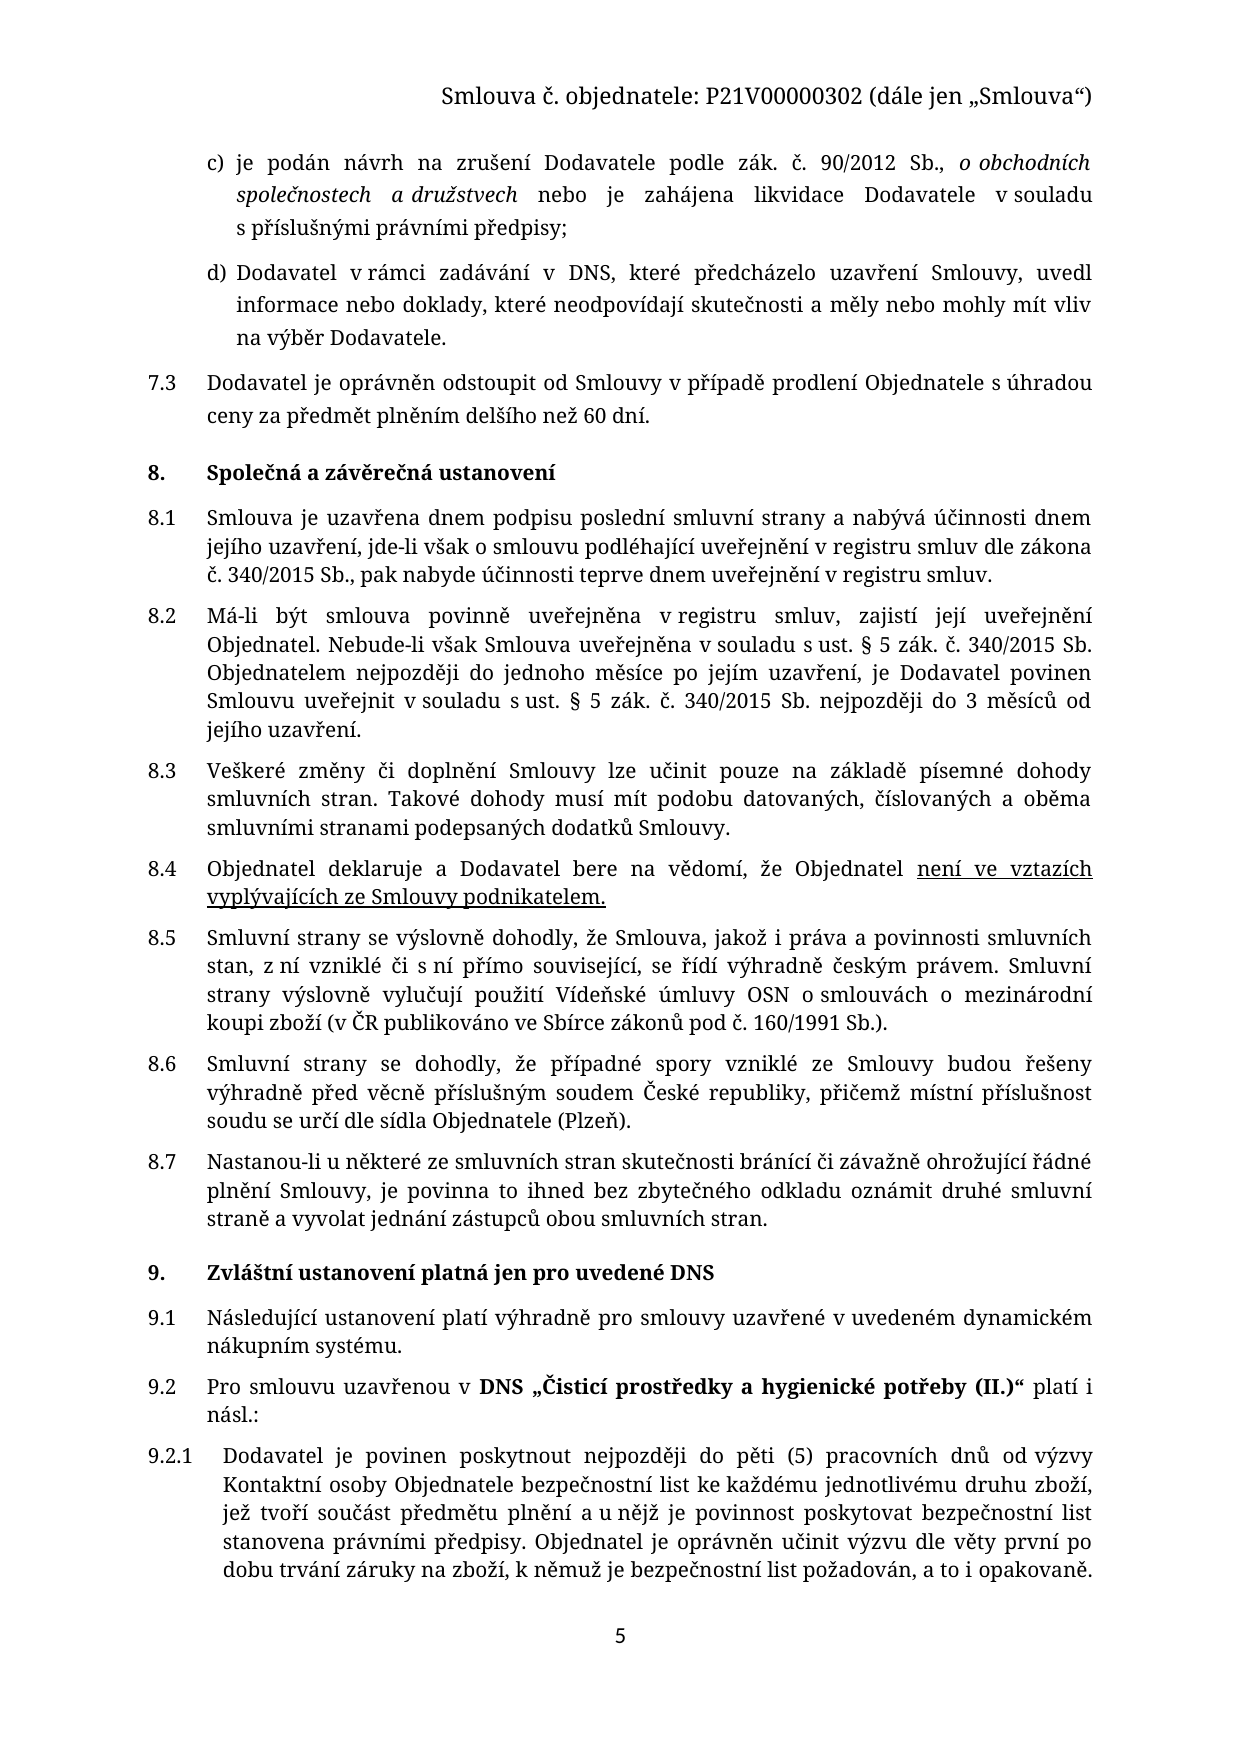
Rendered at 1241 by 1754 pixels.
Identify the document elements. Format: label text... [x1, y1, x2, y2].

list Zvláštní ustanovení platná jen pro uvedené DNS [148, 1258, 1093, 1286]
list Smluvní strany se dohodly, že případné spory vzniklé ze Smlouvy budou řešeny výhradně před věcně příslušným soudem České republiky, přičemž místní příslušnost soudu se určí dle sídla Objednatele (Plzeň). [148, 1049, 1093, 1135]
list Nastanou-li u některé ze smluvních stran skutečnosti bránící či závažně ohrožující řádné plnění Smlouvy, je povinna to ihned bez zbytečného odkladu oznámit druhé smluvní straně a vyvolat jednání zástupců obou smluvních stran. [148, 1147, 1093, 1233]
list Smlouva je uzavřena dnem podpisu poslední smluvní strany a nabývá účinnosti dnem jejího uzavření, jde-li však o smlouvu podléhající uveřejnění v registru smluv dle zákona č. 340/2015 Sb., pak nabyde účinnosti teprve dnem uveřejnění v registru smluv. [148, 503, 1093, 589]
list Následující ustanovení platí výhradně pro smlouvy uzavřené v uvedeném dynamickém nákupním systému. [148, 1303, 1093, 1359]
list Společná a závěrečná ustanovení [148, 458, 1093, 487]
list Pro smlouvu uzavřenou v DNS „Čisticí prostředky a hygienické potřeby (II.)“ platí i násl.: [148, 1372, 1093, 1429]
list Veškeré změny či doplnění Smlouvy lze učinit pouze na základě písemné dohody smluvních stran. Takové dohody musí mít podobu datovaných, číslovaných a oběma smluvními stranami podepsaných dodatků Smlouvy. [148, 756, 1093, 841]
list Dodavatel je oprávněn odstoupit od Smlouvy v případě prodlení Objednatele s úhradou ceny za předmět plněním delšího než 60 dní. [148, 368, 1093, 429]
list Má-li být smlouva povinně uveřejněna v registru smluv, zajistí její uveřejnění Objednatel. Nebude-li však Smlouva uveřejněna v souladu s ust. § 5 zák. č. 340/2015 Sb. Objednatelem nejpozději do jednoho měsíce po jejím uzavření, je Dodavatel povinen Smlouvu uveřejnit v souladu s ust. § 5 zák. č. 340/2015 Sb. nejpozději do 3 měsíců od jejího uzavření. [148, 601, 1093, 743]
list Smluvní strany se výslovně dohodly, že Smlouva, jakož i práva a povinnosti smluvních stan, z ní vzniklé či s ní přímo související, se řídí výhradně českým právem. Smluvní strany výslovně vylučují použití Vídeňské úmluvy OSN o smlouvách o mezinárodní koupi zboží (v ČR publikováno ve Sbírce zákonů pod č. 160/1991 Sb.). [148, 923, 1093, 1037]
list Objednatel deklaruje a Dodavatel bere na vědomí, že Objednatel není ve vztazích vyplývajících ze Smlouvy podnikatelem. [148, 854, 1093, 911]
list Dodavatel v rámci zadávání v DNS, které předcházelo uzavření Smlouvy, uvedl informace nebo doklady, které neodpovídají skutečnosti a měly nebo mohly mít vliv na výběr Dodavatele. [207, 258, 1093, 352]
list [148, 1441, 1093, 1584]
list je podán návrh na zrušení Dodavatele podle zák. č. 90/2012 Sb., o obchodních společnostech a družstvech nebo je zahájena likvidace Dodavatele v souladu s příslušnými právními předpisy; [207, 148, 1093, 241]
